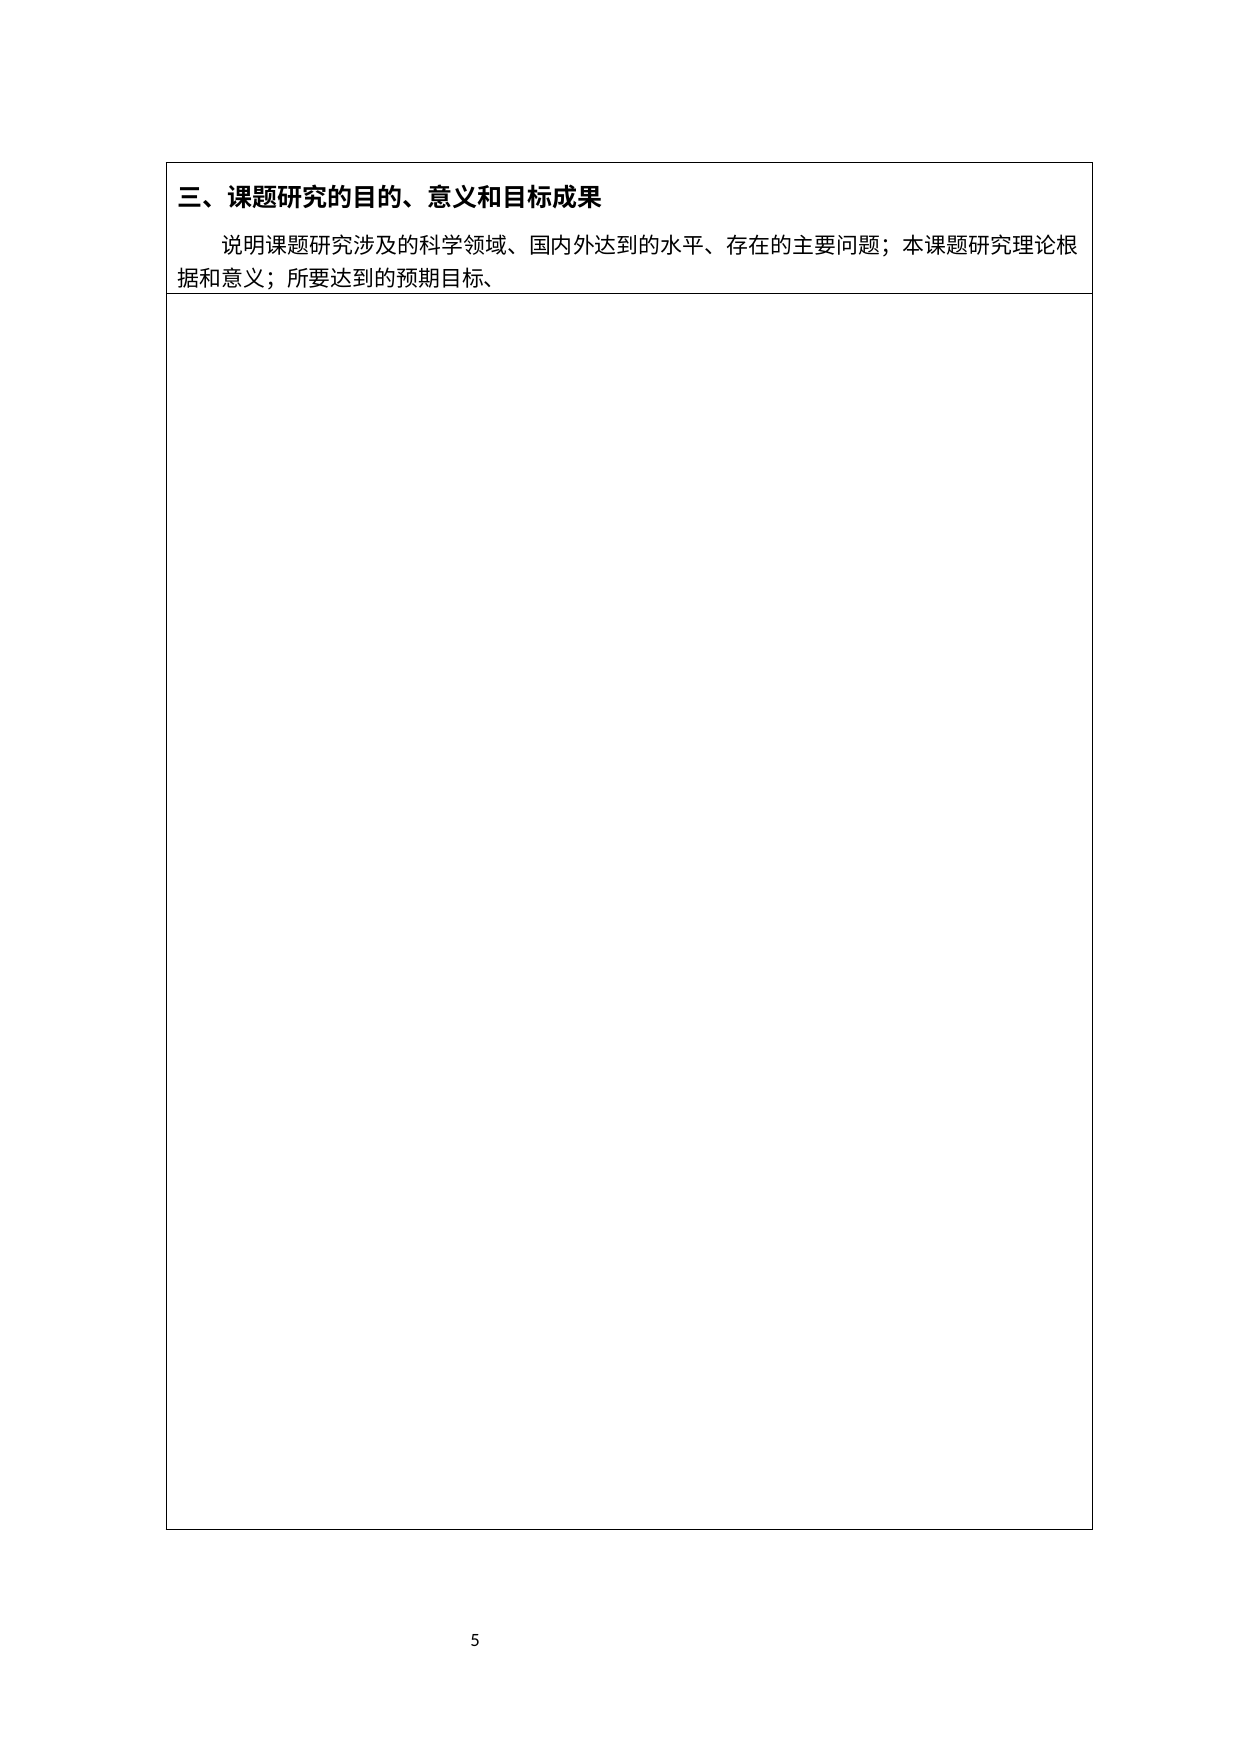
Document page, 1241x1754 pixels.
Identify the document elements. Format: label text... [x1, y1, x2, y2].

table_header 三、课题研究的目的、意义和目标成果 说明课题研究涉及的科学领域、国内外达到的水平、存在的主要问题；本课题研究理论根据和意义；所要达到的预期目标、 [167, 163, 1092, 293]
table_cell [167, 294, 1092, 1529]
